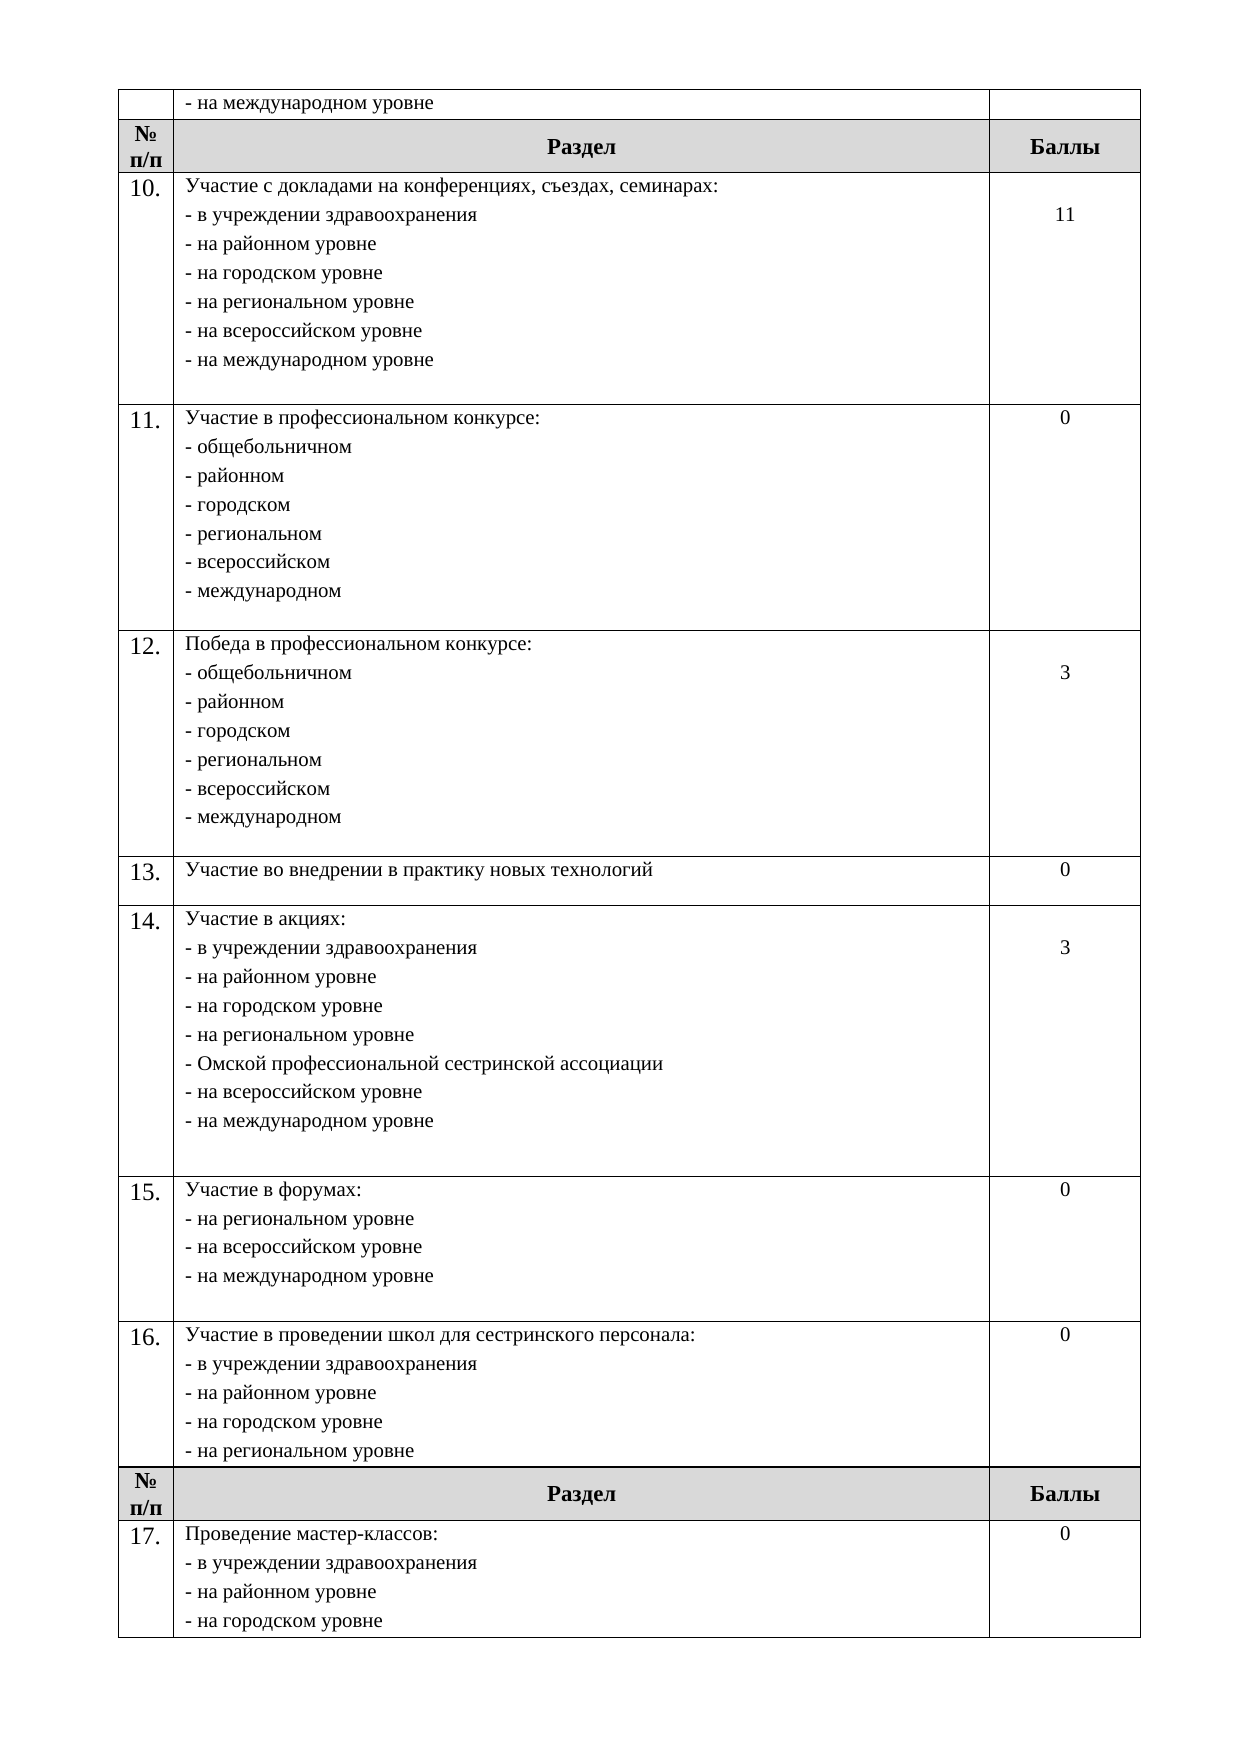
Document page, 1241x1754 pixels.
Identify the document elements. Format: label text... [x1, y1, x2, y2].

table_cell Победа в профессиональном конкурсе: - общебольничном - районном - городском - региональном - всероссийском - международном [174, 631, 989, 856]
table_cell Баллы [990, 1468, 1140, 1520]
table_cell 0 [990, 405, 1140, 630]
table_cell [119, 1177, 173, 1321]
table_cell [119, 857, 173, 905]
table_cell Раздел [174, 1468, 989, 1520]
table_cell Участие в акциях: - в учреждении здравоохранения - на районном уровне - на городском уровне - на региональном уровне - Омской профессиональной сестринской ассоциации - на всероссийском уровне - на международном уровне [174, 906, 989, 1176]
table_cell [119, 90, 173, 118]
table_cell 0 [990, 1521, 1140, 1637]
table_cell Участие в проведении школ для сестринского персонала: - в учреждении здравоохранения - на районном уровне - на городском уровне - на региональном уровне [174, 1322, 989, 1466]
table_cell [119, 631, 173, 856]
table_cell Участие во внедрении в практику новых технологий [174, 857, 989, 905]
table_cell [119, 1521, 173, 1637]
table_cell 3 [990, 90, 1140, 118]
table_cell № п/п [119, 1468, 173, 1520]
table_cell 0 [990, 1322, 1140, 1466]
table_cell Раздел [174, 120, 989, 172]
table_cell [174, 1521, 989, 1637]
table_cell [119, 1322, 173, 1466]
table_cell Баллы [990, 120, 1140, 172]
table_cell [119, 173, 173, 404]
table_cell 0 [990, 1177, 1140, 1321]
table_cell [119, 405, 173, 630]
table_cell № п/п [119, 120, 173, 172]
table_cell 3 [990, 906, 1140, 1176]
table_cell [174, 90, 989, 118]
table_cell 11 [990, 173, 1140, 404]
table_cell 0 [990, 857, 1140, 905]
table_cell [119, 906, 173, 1176]
table_cell 3 [990, 631, 1140, 856]
table_cell Участие с докладами на конференциях, съездах, семинарах: - в учреждении здравоохранения - на районном уровне - на городском уровне - на региональном уровне - на всероссийском уровне - на международном уровне [174, 173, 989, 404]
table_cell Участие в форумах: - на региональном уровне - на всероссийском уровне - на международном уровне [174, 1177, 989, 1321]
table_cell Участие в профессиональном конкурсе: - общебольничном - районном - городском - региональном - всероссийском - международном [174, 405, 989, 630]
